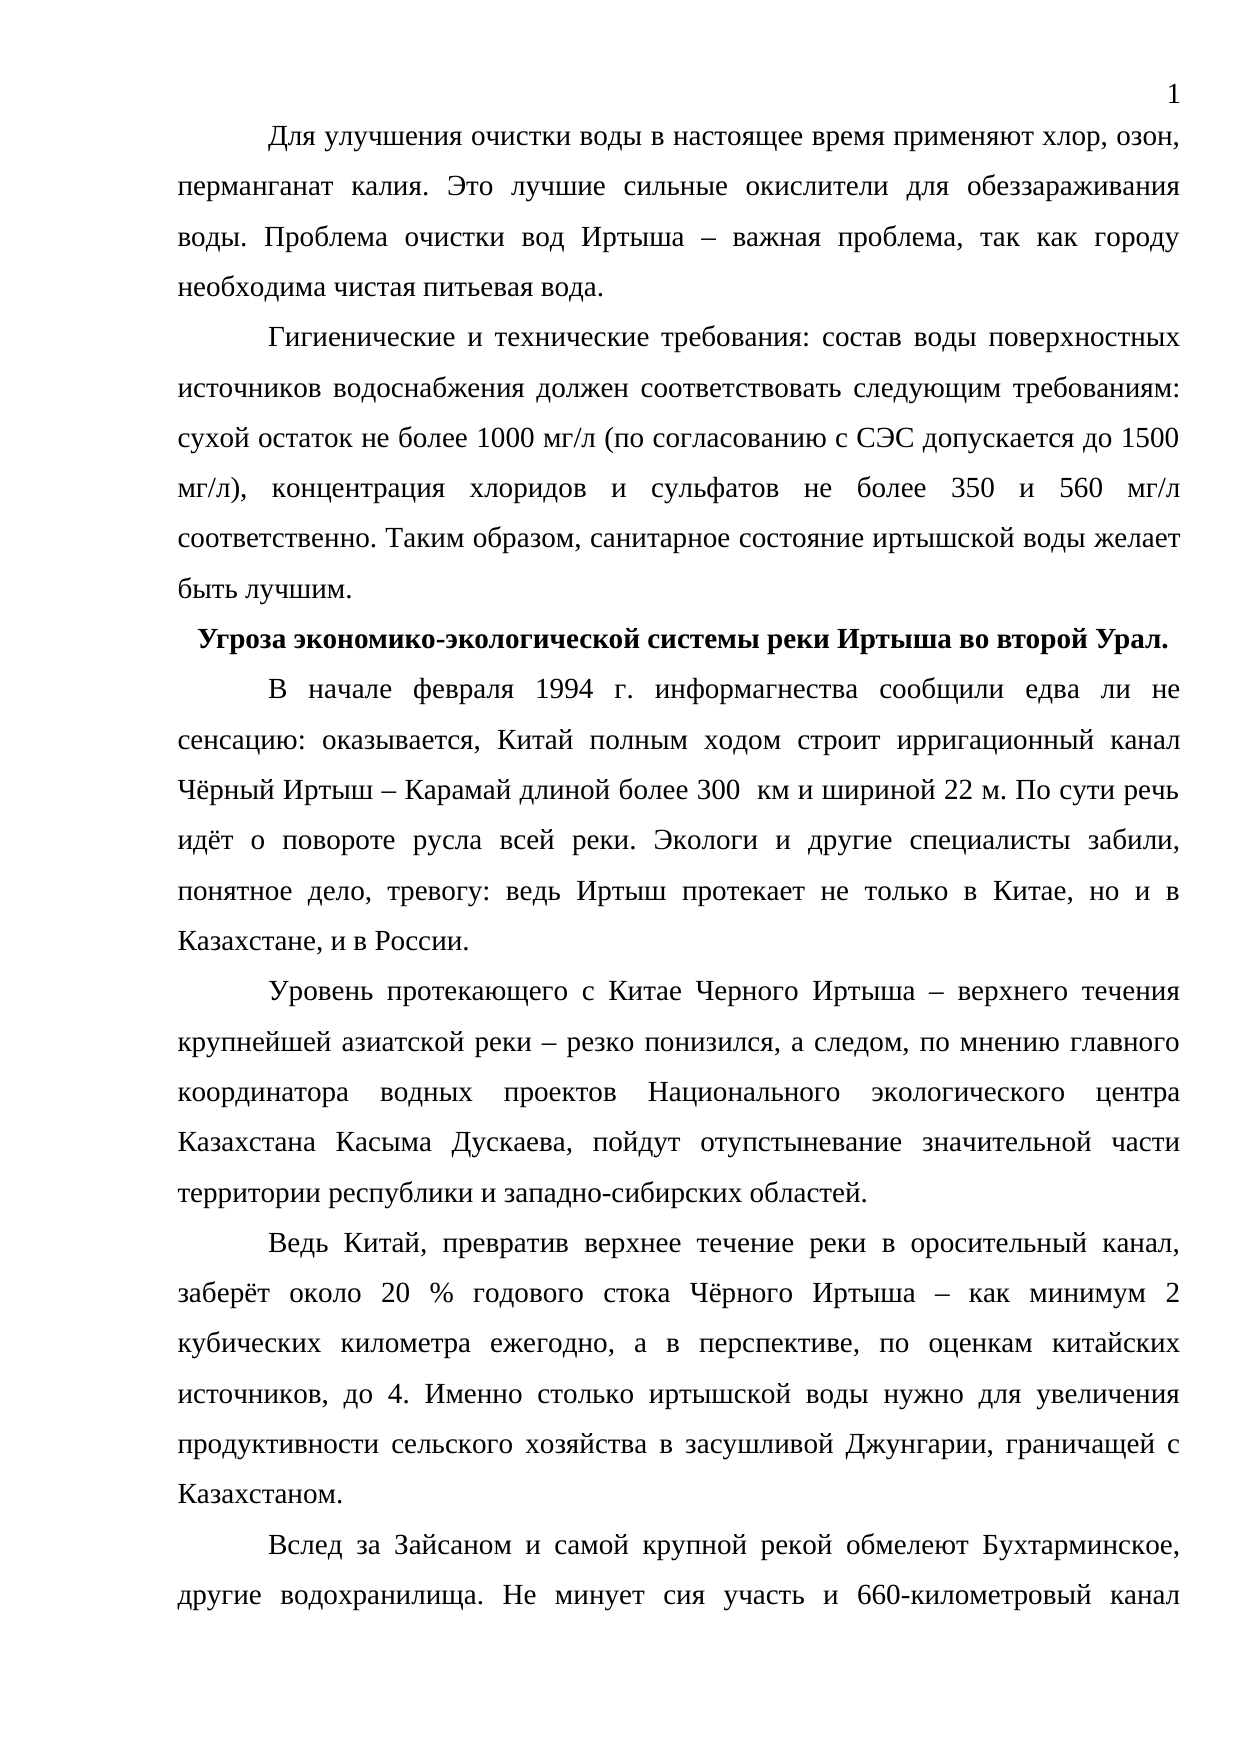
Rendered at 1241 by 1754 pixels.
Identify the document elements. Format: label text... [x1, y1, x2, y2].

text Ведь Китай, превратив верхнее течение реки в оросительный канал, заберёт около 20 % годового стока Чёрного Иртыша – как минимум 2 кубических километра ежегодно, а в перспективе, по оценкам китайских источников, до 4. Именно столько иртышской воды нужно для увеличения продуктивности сельского хозяйства в засушливой Джунгарии, граничащей с Казахстаном. [177, 1225, 1181, 1510]
text Гигиенические и технические требования: состав воды поверхностных источников водоснабжения должен соответствовать следующим требованиям: сухой остаток не более 1000 мг/л (по согласованию с СЭС допускается до 1500 мг/л), концентрация хлоридов и сульфатов не более 350 и 560 мг/л соответственно. Таким образом, санитарное состояние иртышской воды желает быть лучшим. [177, 319, 1181, 604]
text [177, 1527, 1181, 1611]
text В начале февраля 1994 г. информагнества сообщили едва ли не сенсацию: оказывается, Китай полным ходом строит ирригационный канал Чёрный Иртыш – Карамай длиной более 300 км и шириной 22 м. По сути речь идёт о повороте русла всей реки. Экологи и другие специалисты забили, понятное дело, тревогу: ведь Иртыш протекает не только в Китае, но и в Казахстане, и в России. [177, 672, 1181, 957]
subtitle Угроза экономико-экологической системы реки Иртыша во второй Урал. [177, 621, 1181, 655]
text Уровень протекающего с Китае Черного Иртыша – верхнего течения крупнейшей азиатской реки – резко понизился, а следом, по мнению главного координатора водных проектов Национального экологического центра Казахстана Касыма Дускаева, пойдут отупстыневание значительной части территории республики и западно-сибирских областей. [177, 973, 1181, 1208]
text Для улучшения очистки воды в настоящее время применяют хлор, озон, перманганат калия. Это лучшие сильные окислители для обеззараживания воды. Проблема очистки вод Иртыша – важная проблема, так как городу необходима чистая питьевая вода. [177, 118, 1181, 303]
